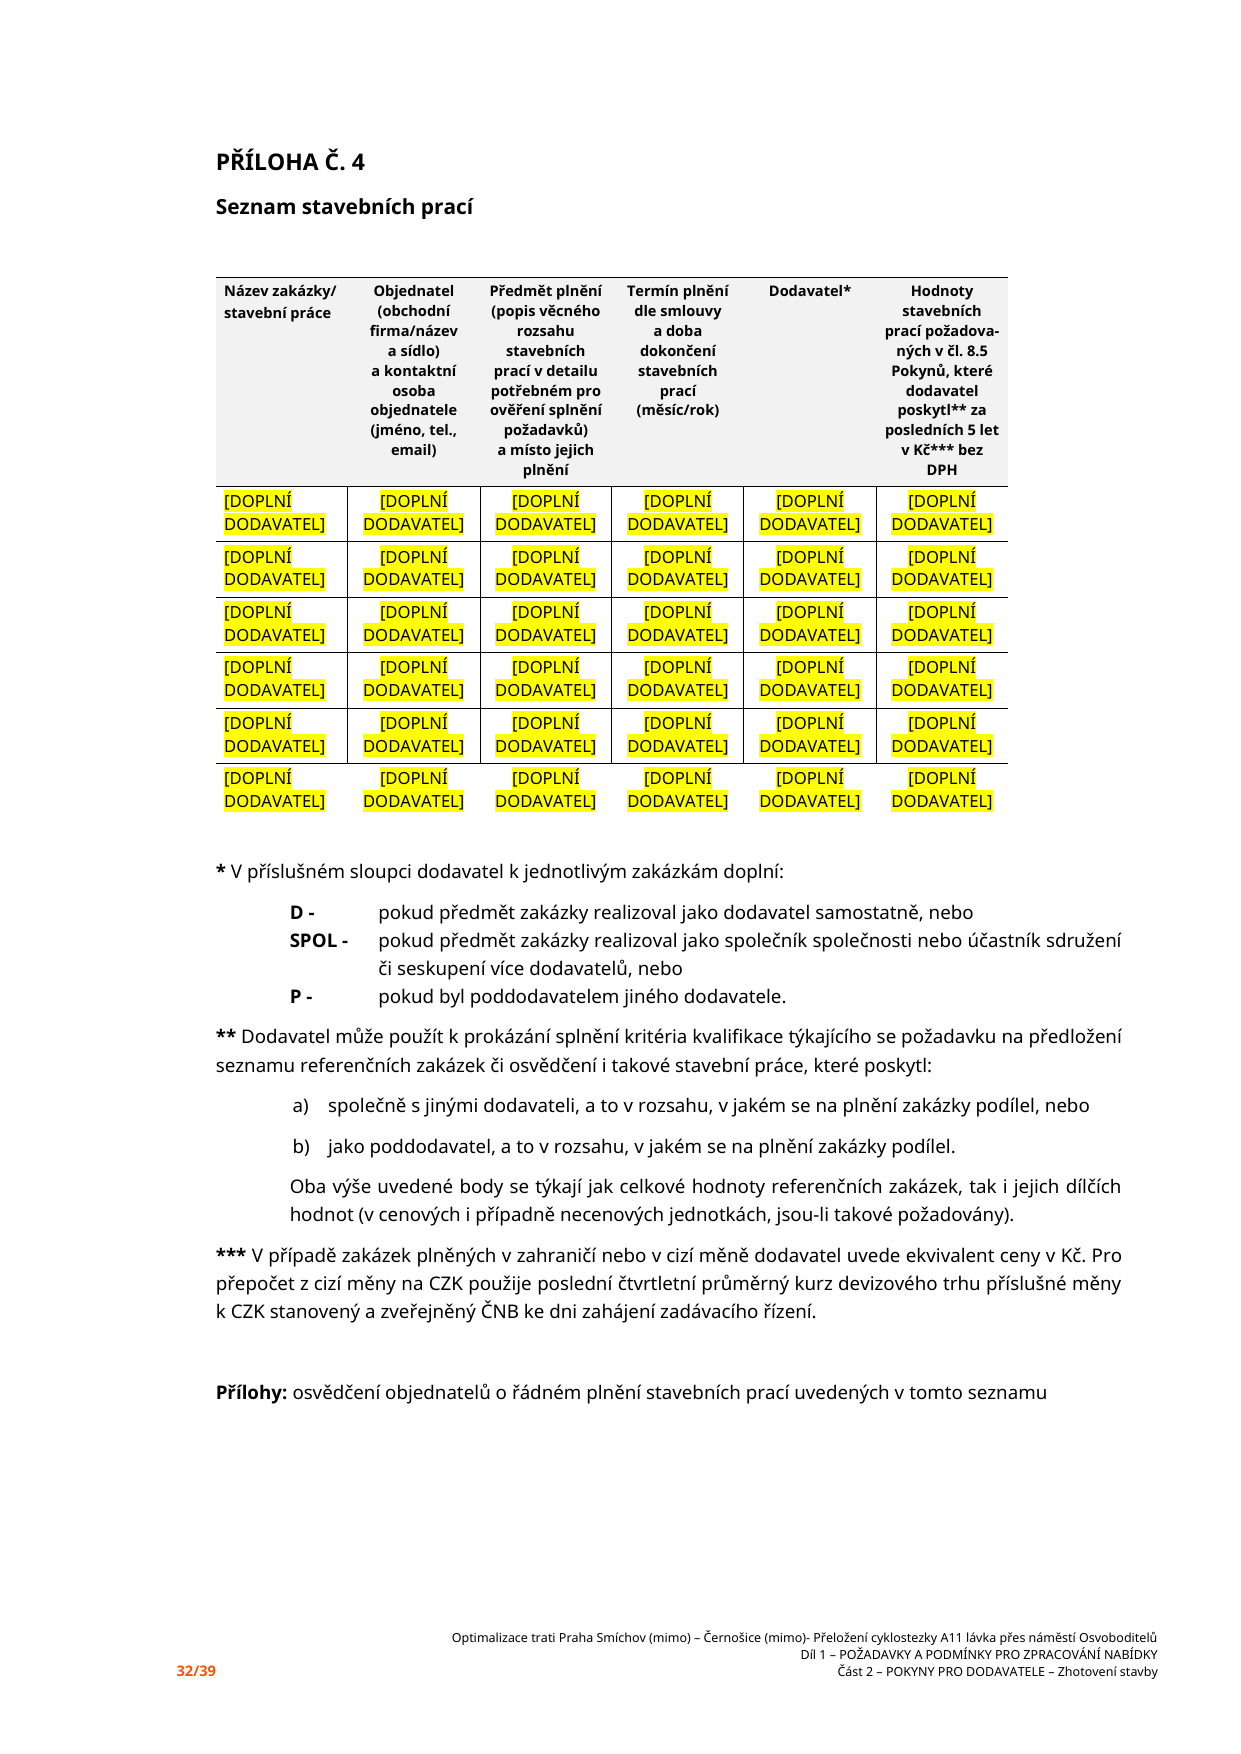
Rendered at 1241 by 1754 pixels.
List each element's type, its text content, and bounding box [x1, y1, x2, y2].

table_header Termín plnění dle smlouvy a doba dokončení stavebních prací (měsíc/rok) [612, 278, 744, 486]
text ** Dodavatel může použít k prokázání splnění kritéria kvalifikace týkajícího se požadavku na předložení seznamu referenčních zakázek či osvědčení i takové stavební práce, které poskytl: [216, 1024, 1122, 1077]
table_cell [DOPLNÍ DODAVATEL] [744, 653, 876, 707]
table_cell [DOPLNÍ DODAVATEL] [216, 487, 347, 541]
table_cell [DOPLNÍ DODAVATEL] [612, 598, 743, 652]
table_cell [DOPLNÍ DODAVATEL] [744, 487, 876, 541]
table_cell [DOPLNÍ DODAVATEL] [216, 709, 347, 763]
table_cell [DOPLNÍ DODAVATEL] [612, 487, 743, 541]
table_cell [DOPLNÍ DODAVATEL] [481, 653, 611, 707]
table_cell [DOPLNÍ DODAVATEL] [877, 542, 1008, 597]
table_header Objednatel (obchodní firma/název a sídlo) a kontaktní osoba objednatele (jméno, tel., email) [348, 278, 480, 486]
table_cell [DOPLNÍ DODAVATEL] [348, 598, 480, 652]
text P - pokud byl poddodavatelem jiného dodavatele. [289, 983, 1122, 1009]
table_cell [DOPLNÍ DODAVATEL] [216, 653, 347, 707]
table_cell [DOPLNÍ DODAVATEL] [481, 598, 611, 652]
table_cell [DOPLNÍ DODAVATEL] [877, 598, 1008, 652]
table_cell [DOPLNÍ DODAVATEL] [348, 709, 480, 763]
table_cell [DOPLNÍ DODAVATEL] [216, 542, 347, 597]
table_cell [DOPLNÍ DODAVATEL] [216, 764, 348, 818]
table_cell [DOPLNÍ DODAVATEL] [481, 542, 611, 597]
text *** V případě zakázek plněných v zahraničí nebo v cizí měně dodavatel uvede ekvivalent ceny v Kč. Pro přepočet z cizí měny na CZK použije poslední čtvrtletní průměrný kurz devizového trhu příslušné měny k CZK stanovený a zveřejněný ČNB ke dni zahájení zadávacího řízení. [216, 1242, 1122, 1323]
table_cell [DOPLNÍ DODAVATEL] [876, 764, 1008, 818]
table_cell [DOPLNÍ DODAVATEL] [877, 653, 1008, 707]
table_cell [DOPLNÍ DODAVATEL] [481, 487, 611, 541]
table_cell [DOPLNÍ DODAVATEL] [612, 542, 743, 597]
text * V příslušném sloupci dodavatel k jednotlivým zakázkám doplní: [216, 859, 1122, 884]
table_cell [DOPLNÍ DODAVATEL] [480, 764, 612, 818]
table_cell [DOPLNÍ DODAVATEL] [877, 709, 1008, 763]
list společně s jinými dodavateli, a to v rozsahu, v jakém se na plnění zakázky podílel, nebo [292, 1092, 1122, 1118]
table_cell [DOPLNÍ DODAVATEL] [348, 764, 480, 818]
text Přílohy: osvědčení objednatelů o řádném plnění stavebních prací uvedených v tomto seznamu [216, 1379, 1122, 1404]
text jako poddodavatel, a to v rozsahu, v jakém se na plnění zakázky podílel. [292, 1133, 1122, 1158]
table_header Hodnoty stavebních prací požadova- ných v čl. 8.5 Pokynů, které dodavatel poskytl** za posledních 5 let v Kč*** bez DPH [876, 278, 1008, 486]
table_cell [DOPLNÍ DODAVATEL] [612, 709, 743, 763]
text Seznam stavebních prací [216, 192, 1122, 221]
table_cell [DOPLNÍ DODAVATEL] [481, 709, 611, 763]
table_cell [DOPLNÍ DODAVATEL] [612, 653, 743, 707]
text D - pokud předmět zakázky realizoval jako dodavatel samostatně, nebo [289, 899, 1122, 925]
table_cell [DOPLNÍ DODAVATEL] [348, 542, 480, 597]
table_header Název zakázky/ stavební práce [216, 278, 348, 486]
table_header Dodavatel* [744, 278, 876, 486]
text Příloha č. 4 [216, 146, 1122, 177]
text SPOL - pokud předmět zakázky realizoval jako společník společnosti nebo účastník sdružení či seskupení více dodavatelů, nebo [289, 927, 1122, 981]
text Oba výše uvedené body se týkají jak celkové hodnoty referenčních zakázek, tak i jejich dílčích hodnot (v cenových i případně necenových jednotkách, jsou-li takové požadovány). [289, 1173, 1122, 1227]
table_cell [DOPLNÍ DODAVATEL] [348, 653, 480, 707]
table_cell [DOPLNÍ DODAVATEL] [877, 487, 1008, 541]
table_cell [DOPLNÍ DODAVATEL] [744, 542, 876, 597]
table_cell [DOPLNÍ DODAVATEL] [744, 709, 876, 763]
table_cell [DOPLNÍ DODAVATEL] [744, 764, 876, 818]
table_cell [DOPLNÍ DODAVATEL] [744, 598, 876, 652]
table_cell [DOPLNÍ DODAVATEL] [348, 487, 480, 541]
table_cell [DOPLNÍ DODAVATEL] [612, 764, 744, 818]
table_cell [DOPLNÍ DODAVATEL] [216, 598, 347, 652]
table_header Předmět plnění (popis věcného rozsahu stavebních prací v detailu potřebném pro ověření splnění požadavků) a místo jejich plnění [480, 278, 612, 486]
